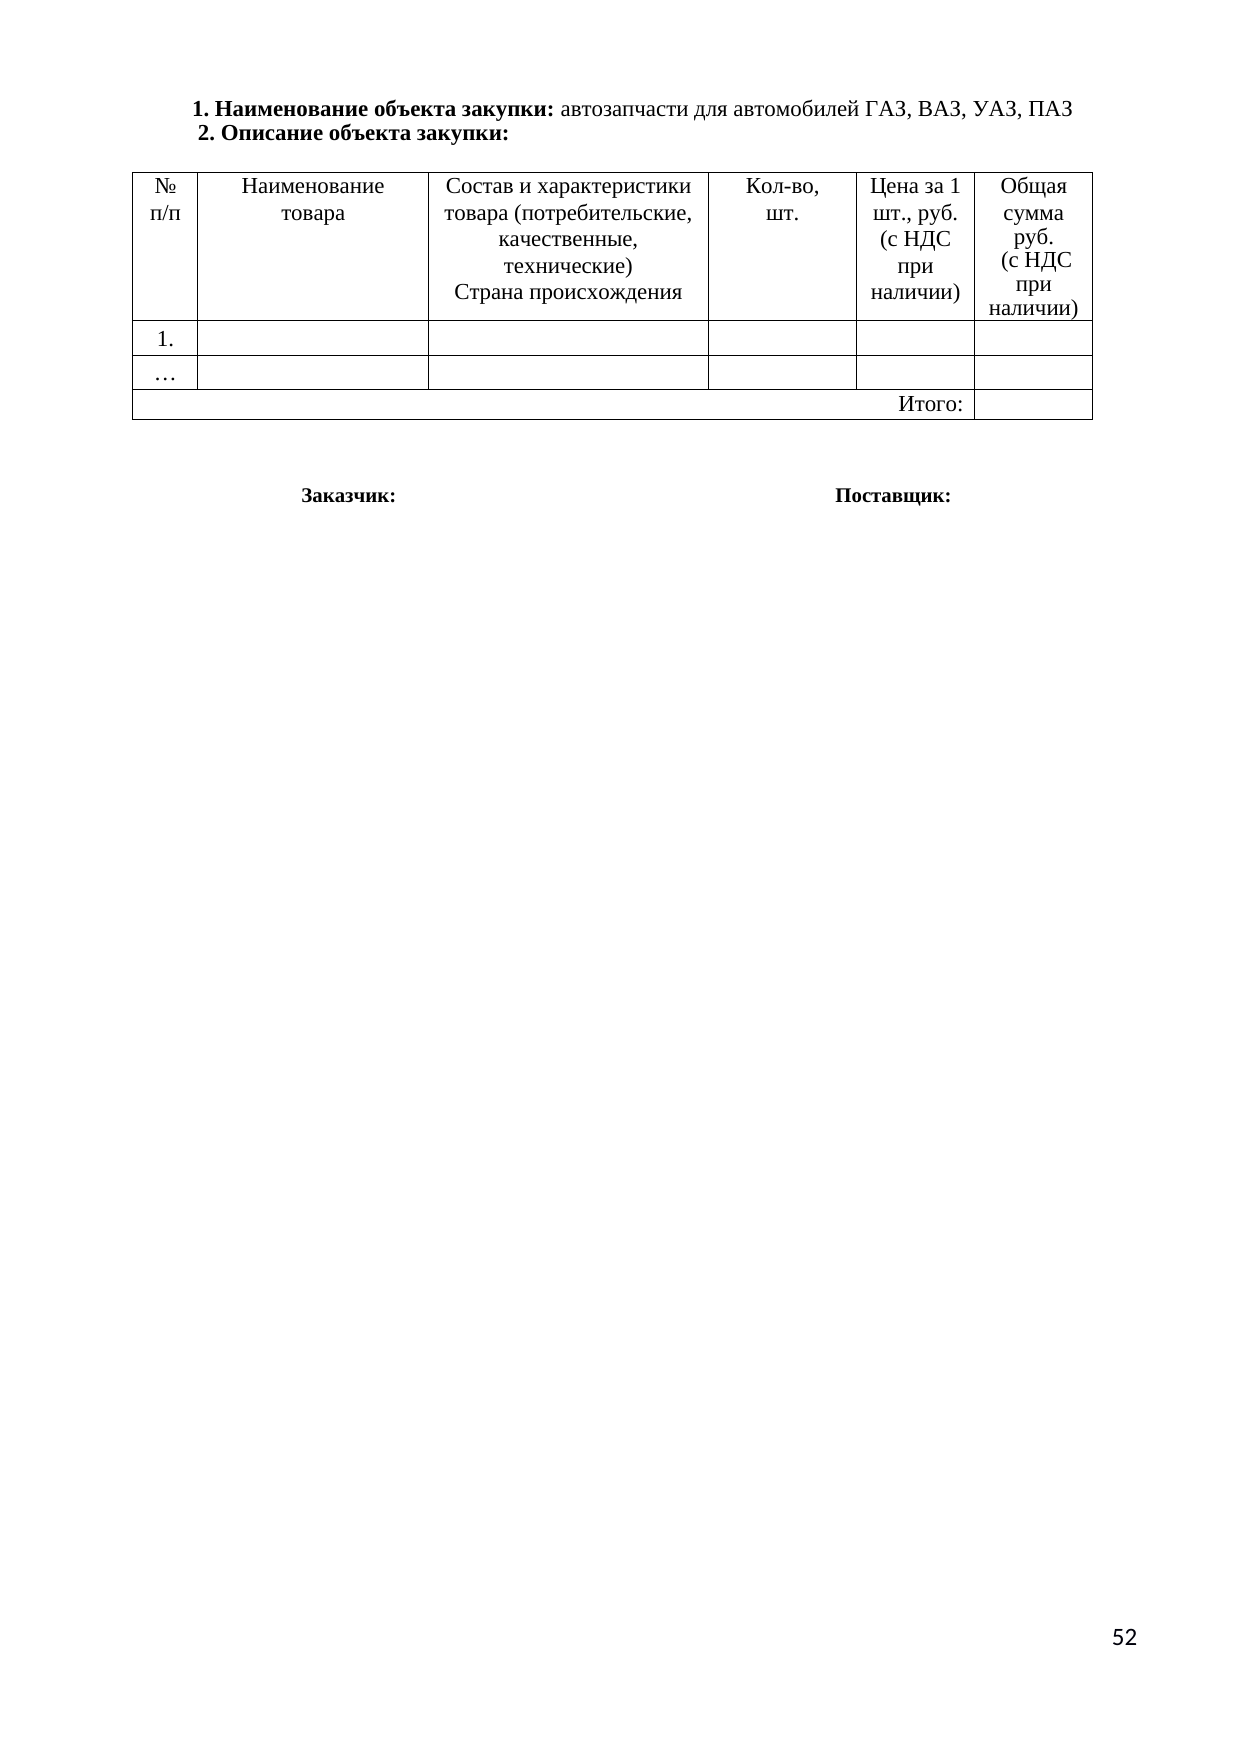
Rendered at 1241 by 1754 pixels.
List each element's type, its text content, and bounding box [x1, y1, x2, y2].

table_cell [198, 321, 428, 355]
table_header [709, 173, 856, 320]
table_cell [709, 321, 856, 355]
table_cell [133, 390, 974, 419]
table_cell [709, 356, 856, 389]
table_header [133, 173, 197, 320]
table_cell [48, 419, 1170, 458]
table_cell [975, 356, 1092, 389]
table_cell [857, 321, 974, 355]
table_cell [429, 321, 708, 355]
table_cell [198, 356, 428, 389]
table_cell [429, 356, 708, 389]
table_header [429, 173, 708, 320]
text 1. Наименование объекта закупки: автозапчасти для автомобилей ГАЗ, ВАЗ, УАЗ, ПАЗ [148, 98, 1137, 122]
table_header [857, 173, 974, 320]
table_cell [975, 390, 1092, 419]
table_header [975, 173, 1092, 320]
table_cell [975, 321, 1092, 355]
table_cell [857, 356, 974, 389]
text 2. Описание объекта закупки: [148, 122, 1137, 145]
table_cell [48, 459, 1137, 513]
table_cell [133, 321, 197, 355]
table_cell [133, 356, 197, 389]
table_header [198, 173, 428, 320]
